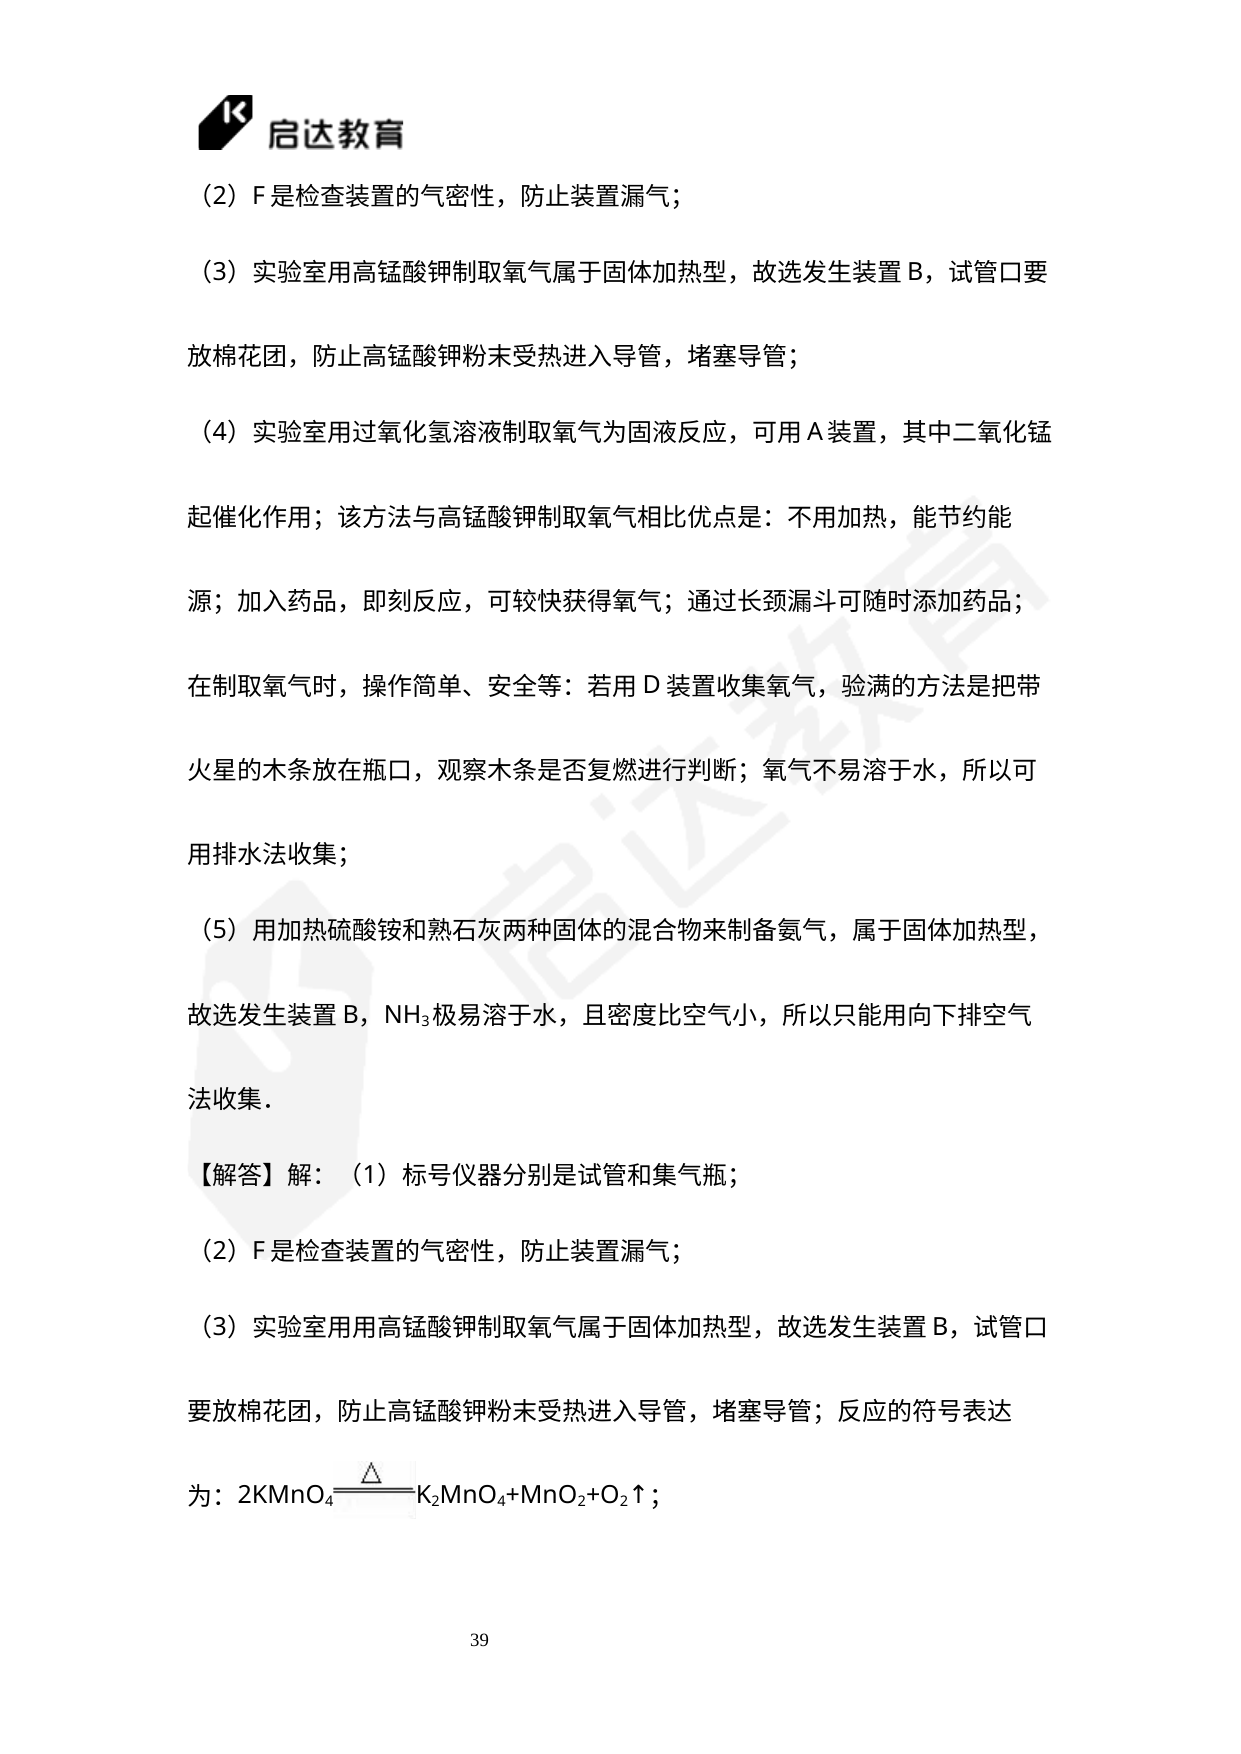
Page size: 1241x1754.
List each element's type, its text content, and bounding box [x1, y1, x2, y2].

text 【解答】解：（1）标号仪器分别是试管和集气瓶； [187, 1141, 1053, 1206]
text （2）F是检查装置的气密性，防止装置漏气； [187, 162, 1053, 227]
text （3）实验室用高锰酸钾制取氧气属于固体加热型，故选发生装置B，试管口要放棉花团，防止高锰酸钾粉末受热进入导管，堵塞导管； [187, 238, 1053, 387]
text （4）实验室用过氧化氢溶液制取氧气为固液反应，可用A装置，其中二氧化锰起催化作用；该方法与高锰酸钾制取氧气相比优点是：不用加热，能节约能源；加入药品，即刻反应，可较快获得氧气；通过长颈漏斗可随时添加药品；在制取氧气时，操作简单、安全等：若用D装置收集氧气，验满的方法是把带火星的木条放在瓶口，观察木条是否复燃进行判断；氧气不易溶于水，所以可用排水法收集； [187, 398, 1053, 886]
text （3）实验室用用高锰酸钾制取氧气属于固体加热型，故选发生装置B，试管口要放棉花团，防止高锰酸钾粉末受热进入导管，堵塞导管；反应的符号表达为：2KMnO4K2MnO4+MnO2+O2↑； [187, 1293, 1053, 1527]
picture [333, 1461, 416, 1519]
picture [198, 95, 404, 150]
text （2）F是检查装置的气密性，防止装置漏气； [187, 1217, 1053, 1282]
text （5）用加热硫酸铵和熟石灰两种固体的混合物来制备氨气，属于固体加热型，故选发生装置B，NH3极易溶于水，且密度比空气小，所以只能用向下排空气法收集． [187, 896, 1053, 1130]
